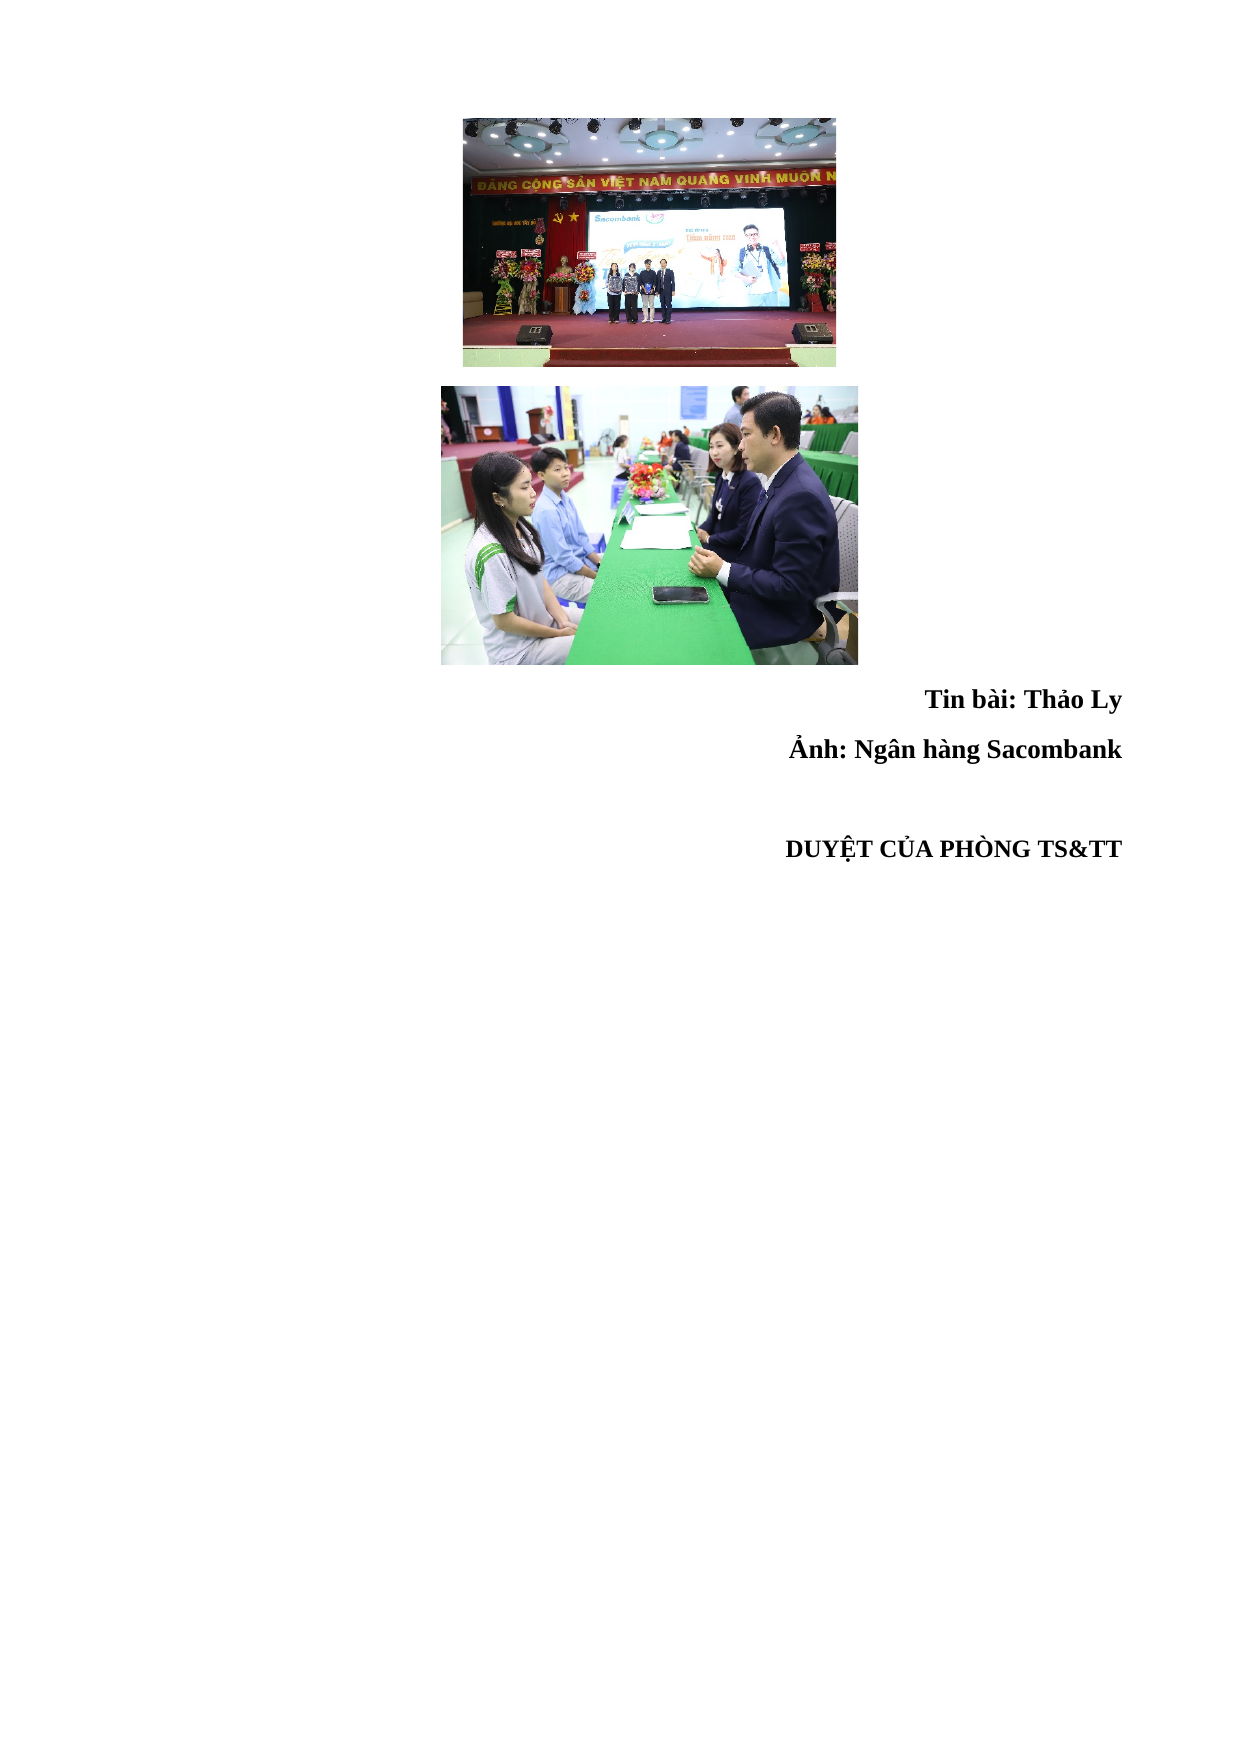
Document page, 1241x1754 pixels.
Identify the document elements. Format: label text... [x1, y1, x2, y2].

text Ảnh: Ngân hàng Sacombank [118, 733, 1122, 764]
text DUYỆT CỦA PHÒNG TS&TT [118, 834, 1122, 862]
text Tin bài: Thảo Ly [118, 683, 1122, 714]
picture [462, 118, 837, 367]
picture [441, 386, 859, 665]
